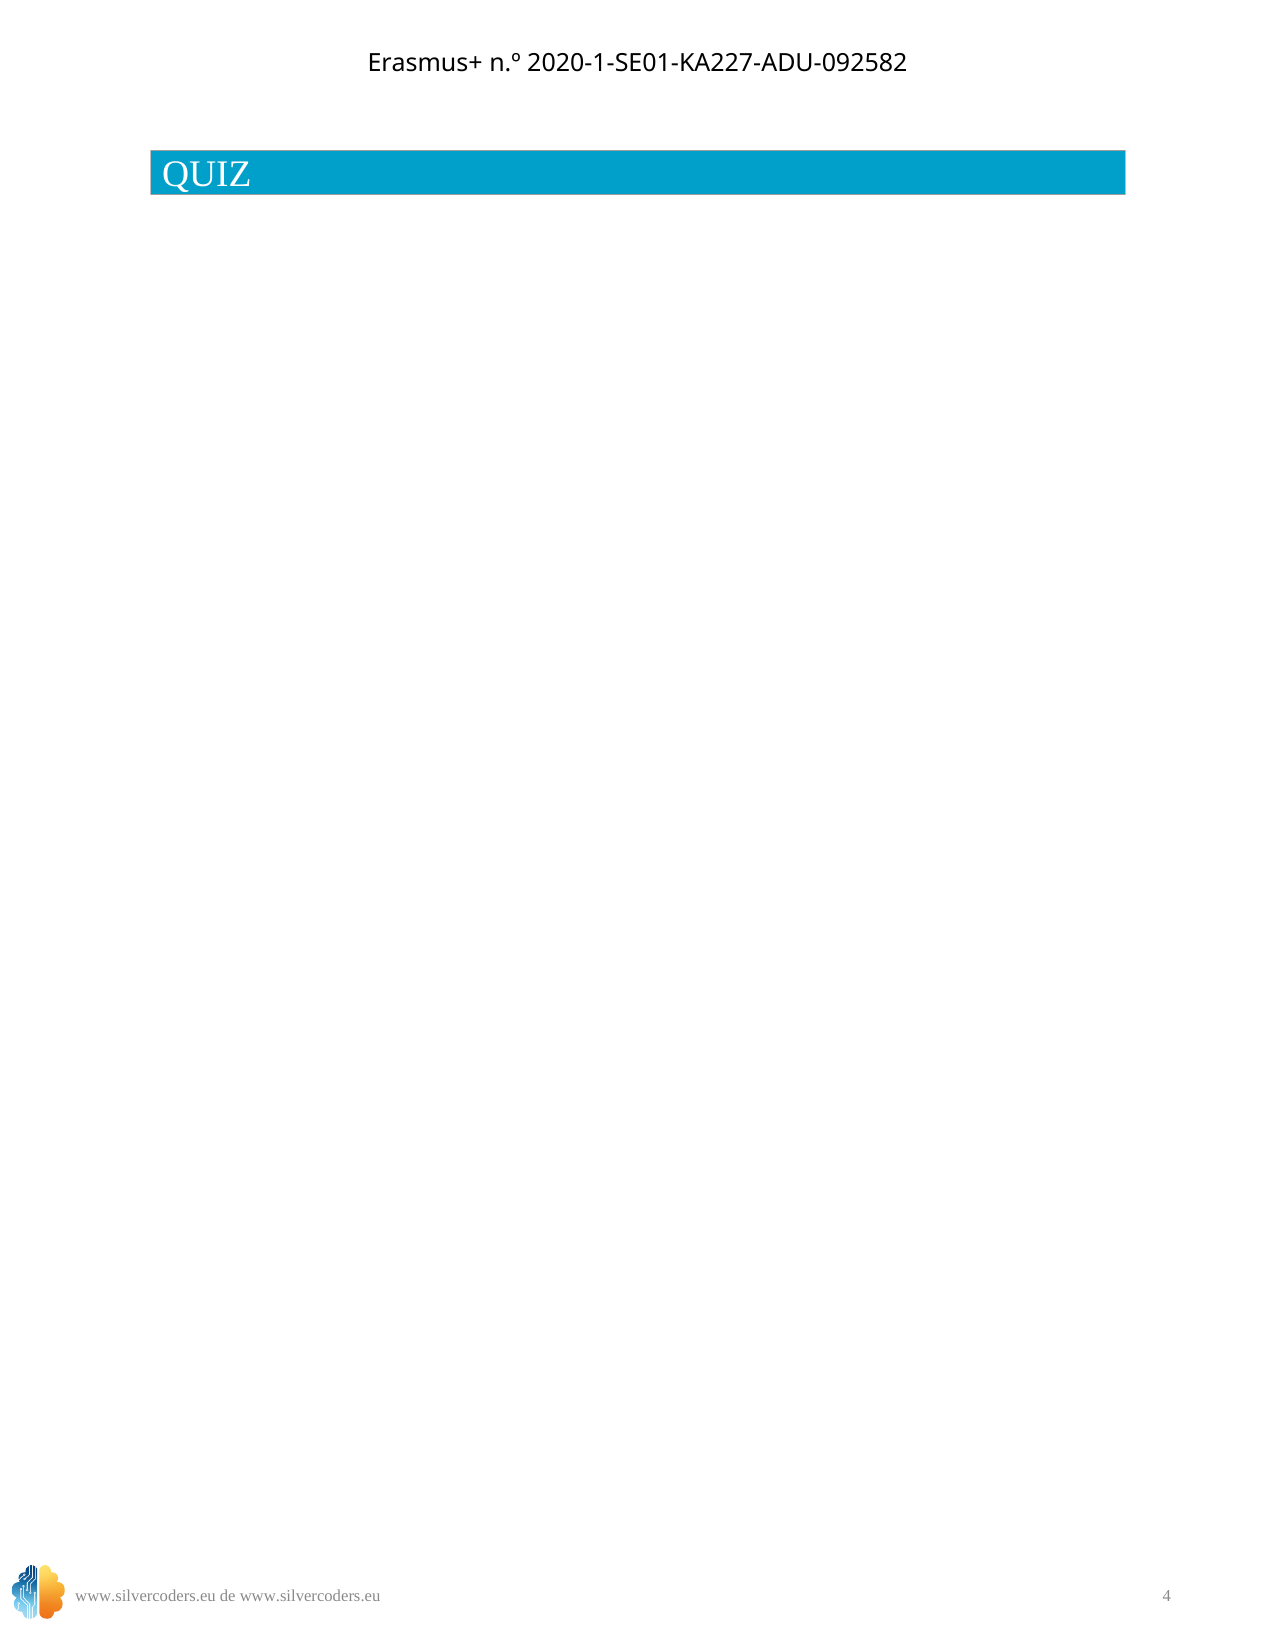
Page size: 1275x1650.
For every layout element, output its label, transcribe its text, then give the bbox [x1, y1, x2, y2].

table_header QUIZ [151, 151, 1125, 194]
picture [11, 1565, 65, 1619]
